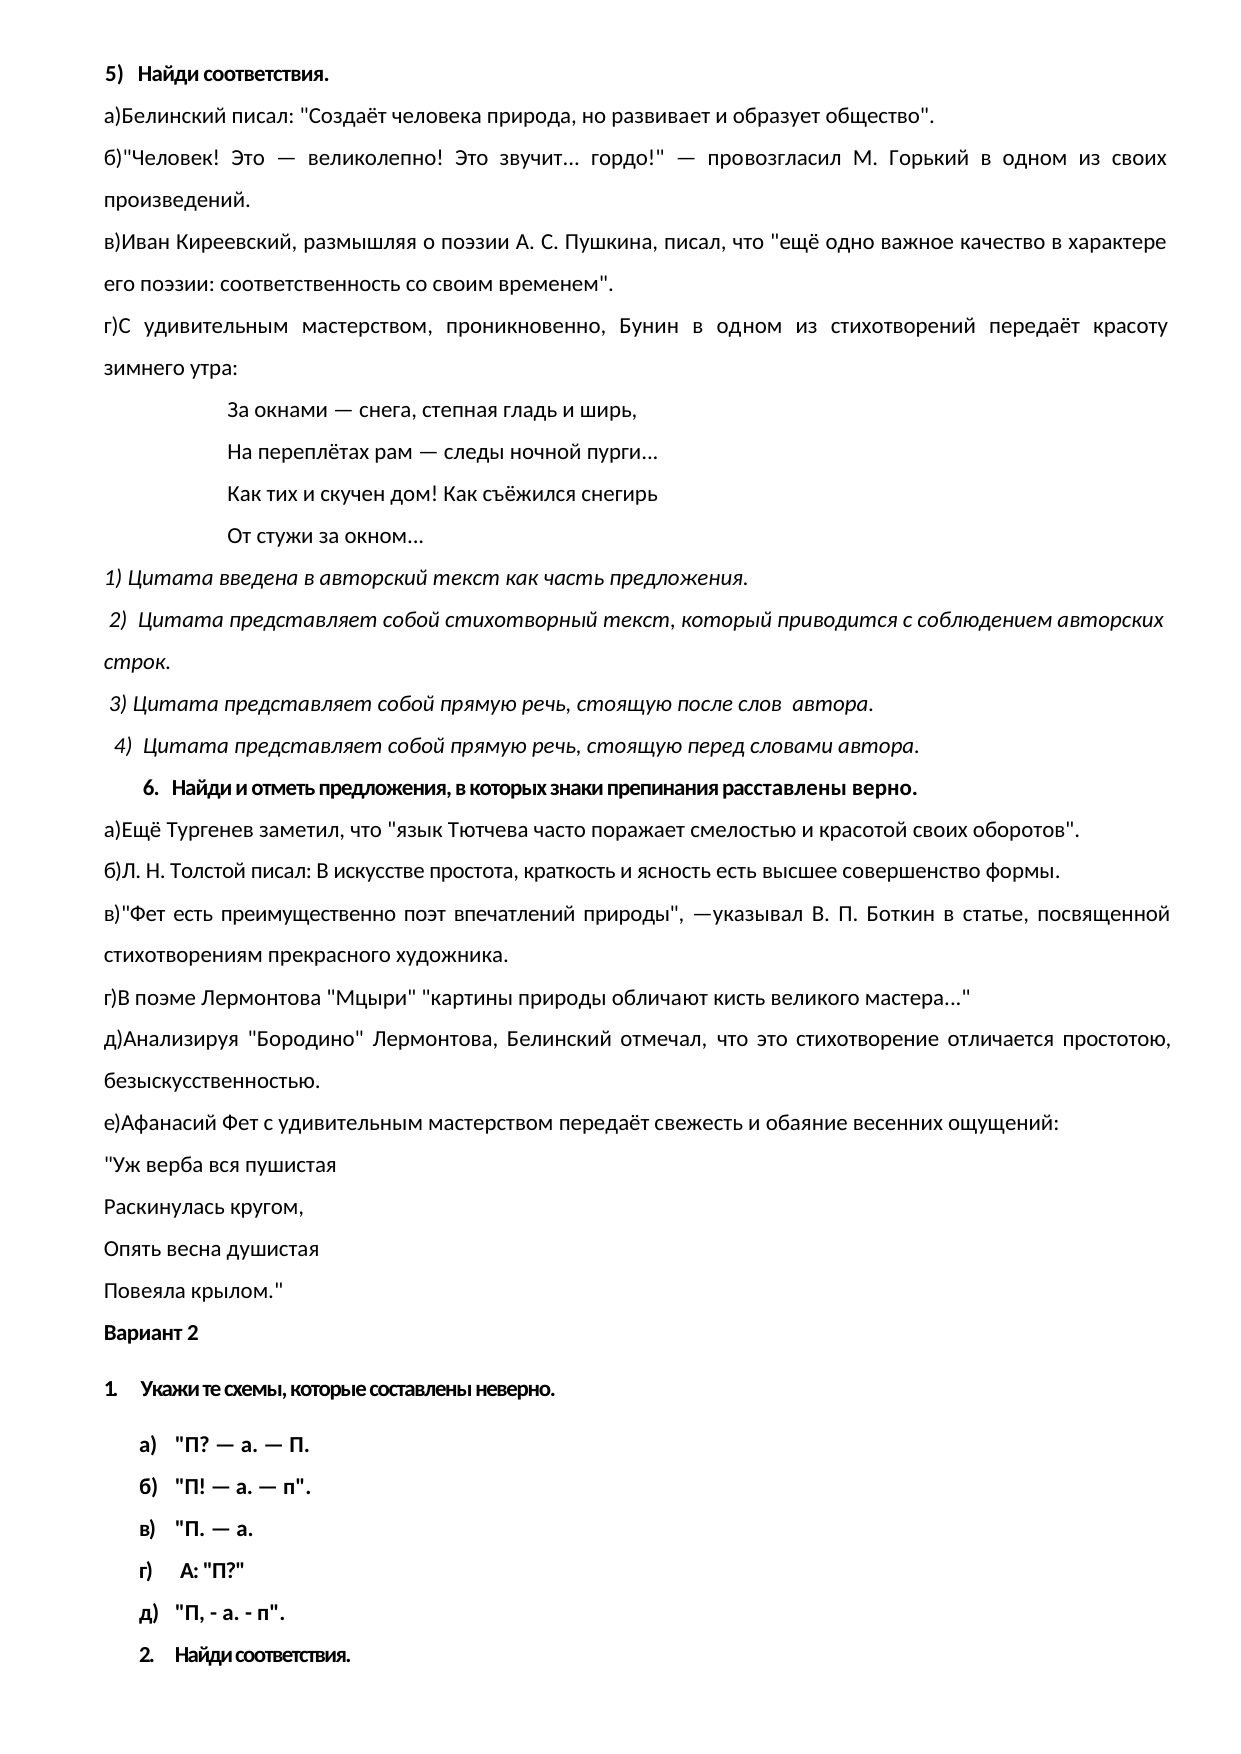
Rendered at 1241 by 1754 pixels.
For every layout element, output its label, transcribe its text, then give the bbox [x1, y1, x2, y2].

text "Уж верба вся пушистая [103, 1151, 942, 1178]
text Повеяла крылом." [103, 1276, 942, 1304]
text б)"Человек! Это — великолепно! Это звучит... гордо!" — провозгласил М. Горький в одном из своих произведений. [103, 143, 1167, 213]
text На переплётах рам — следы ночной пурги... [222, 437, 1072, 465]
text в)Иван Киреевский, размышляя о поэзии А. С. Пушкина, писал, что "ещё одно важное качество в характере его поэзии: соответственность со своим временем". [103, 227, 1168, 297]
text За окнами — снега, степная гладь и ширь, [222, 395, 1072, 423]
text е)Афанасий Фет с удивительным мастерством передаёт свежесть и обаяние весенних ощущений: [103, 1108, 1172, 1137]
text От стужи за окном... [222, 521, 1072, 549]
text 2. Найди соответствия. [139, 1640, 1172, 1668]
text д)Анализируя "Бородино" Лермонтова, Белинский отмечал, что это стихотворение отличается простотою, безыскусственностью. [103, 1024, 1172, 1094]
text 6. Найди и отметь предложения, в которых знаки препинания расставлены верно. [137, 773, 1170, 801]
text а)Ещё Тургенев заметил, что "язык Тютчева часто поражает смелостью и красотой своих оборотов". [103, 815, 1171, 843]
text 1) Цитата введена в авторский текст как часть предложения. [103, 563, 1172, 591]
text в)"Фет есть преимущественно поэт впечатлений природы", —указывал В. П. Боткин в статье, посвященной стихотворениям прекрасного художника. [103, 899, 1171, 969]
text а)Белинский писал: "Создаёт человека природа, но развивает и образует общество". [103, 101, 1167, 129]
text Вариант 2 [103, 1318, 1170, 1346]
text 2) Цитата представляет собой стихотворный текст, который приводится с соблюдением авторских строк. [103, 605, 1172, 675]
text Раскинулась кругом, [103, 1192, 942, 1221]
text 1. Укажи те схемы, которые составлены неверно. [103, 1374, 1172, 1402]
text б) "П! — а. — п". [139, 1472, 1172, 1501]
text 3) Цитата представляет собой прямую речь, стоящую после слов автора. [103, 689, 1172, 717]
text д) "П, - а. - п". [139, 1598, 1172, 1626]
text г)В поэме Лермонтова "Мцыри" "картины природы обличают кисть великого мастера..." [103, 983, 1171, 1011]
text г) А: "П?" [139, 1556, 1172, 1584]
text б)Л. Н. Толстой писал: В искусстве простота, краткость и ясность есть высшее совершенство формы. [103, 857, 1171, 885]
text г)С удивительным мастерством, проникновенно, Бунин в одном из стихотворений передаёт красоту зимнего утра: [103, 311, 1168, 381]
text Как тих и скучен дом! Как съёжился снегирь [222, 479, 1072, 507]
text 4) Цитата представляет собой прямую речь, стоящую перед словами автора. [103, 731, 1172, 759]
text а) "П? — а. — П. [139, 1431, 1172, 1458]
text 5) Найди соответствия. [105, 59, 1172, 87]
text Опять весна душистая [103, 1234, 942, 1262]
text в) "П. — а. [139, 1514, 1172, 1542]
